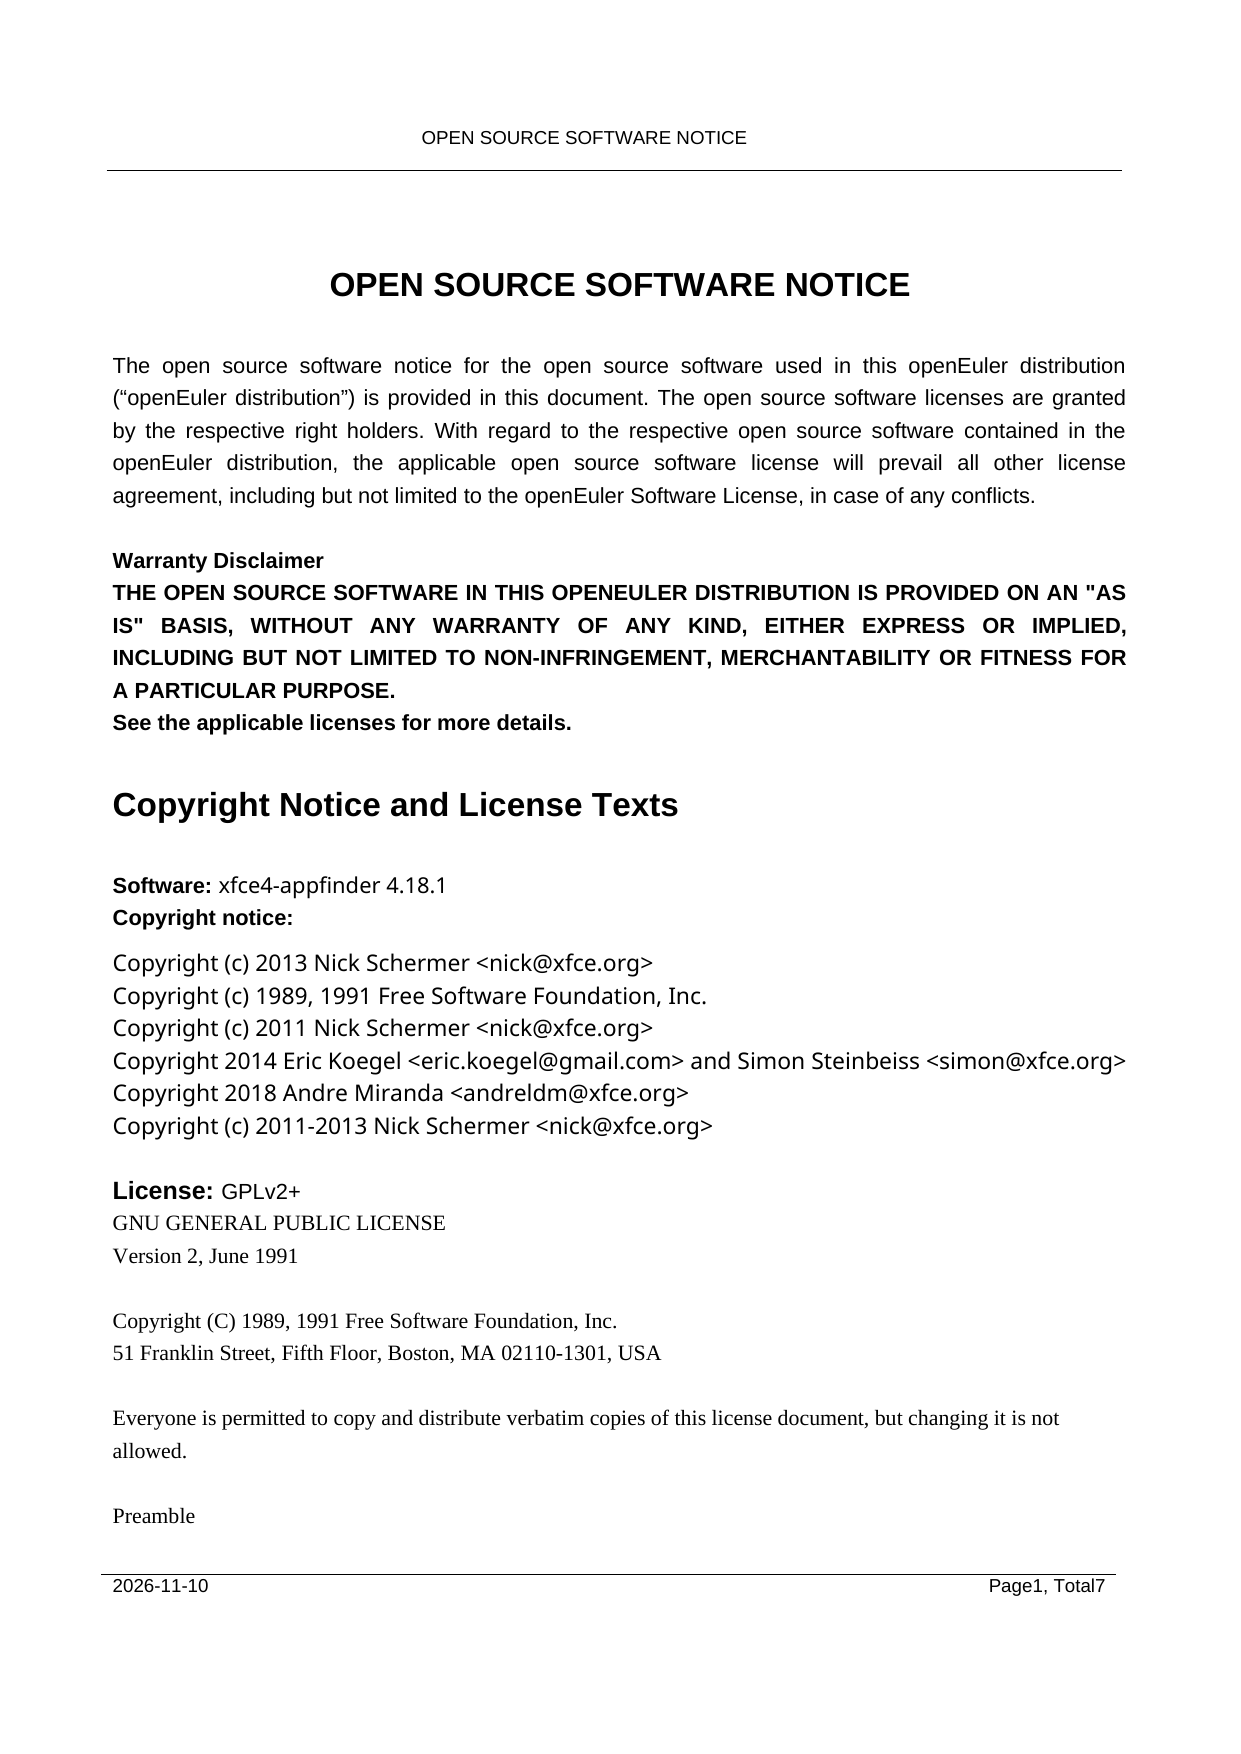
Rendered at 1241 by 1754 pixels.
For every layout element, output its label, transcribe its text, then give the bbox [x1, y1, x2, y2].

text Copyright Notice and License Texts [112, 771, 1128, 836]
title Software: xfce4-appfinder 4.18.1 [112, 869, 1128, 901]
text License: GPLv2+ [112, 1174, 1128, 1207]
text THE OPEN SOURCE SOFTWARE IN THIS OPENEULER DISTRIBUTION IS PROVIDED ON AN "AS IS" BASIS, WITHOUT ANY WARRANTY OF ANY KIND, EITHER EXPRESS OR IMPLIED, INCLUDING BUT NOT LIMITED TO NON-INFRINGEMENT, MERCHANTABILITY OR FITNESS FOR A PARTICULAR PURPOSE. See the applicable licenses for more details. [112, 576, 1128, 739]
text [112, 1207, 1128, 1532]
text OPEN SOURCE SOFTWARE NOTICE [112, 251, 1128, 316]
text Copyright notice: [112, 901, 1128, 934]
text Warranty Disclaimer [112, 544, 1128, 576]
text Copyright (c) 2013 Nick Schermer <nick@xfce.org> Copyright (c) 1989, 1991 Free Software Foundation, Inc. Copyright (c) 2011 Nick Schermer <nick@xfce.org> Copyright 2014 Eric Koegel <eric.koegel@gmail.com> and Simon Steinbeiss <simon@xfce.org> Copyright 2018 Andre Miranda <andreldm@xfce.org> Copyright (c) 2011-2013 Nick Schermer <nick@xfce.org> [112, 947, 1128, 1174]
text The open source software notice for the open source software used in this openEuler distribution (“openEuler distribution”) is provided in this document. The open source software licenses are granted by the respective right holders. With regard to the respective open source software contained in the openEuler distribution, the applicable open source software license will prevail all other license agreement, including but not limited to the openEuler Software License, in case of any conflicts. [112, 349, 1128, 511]
